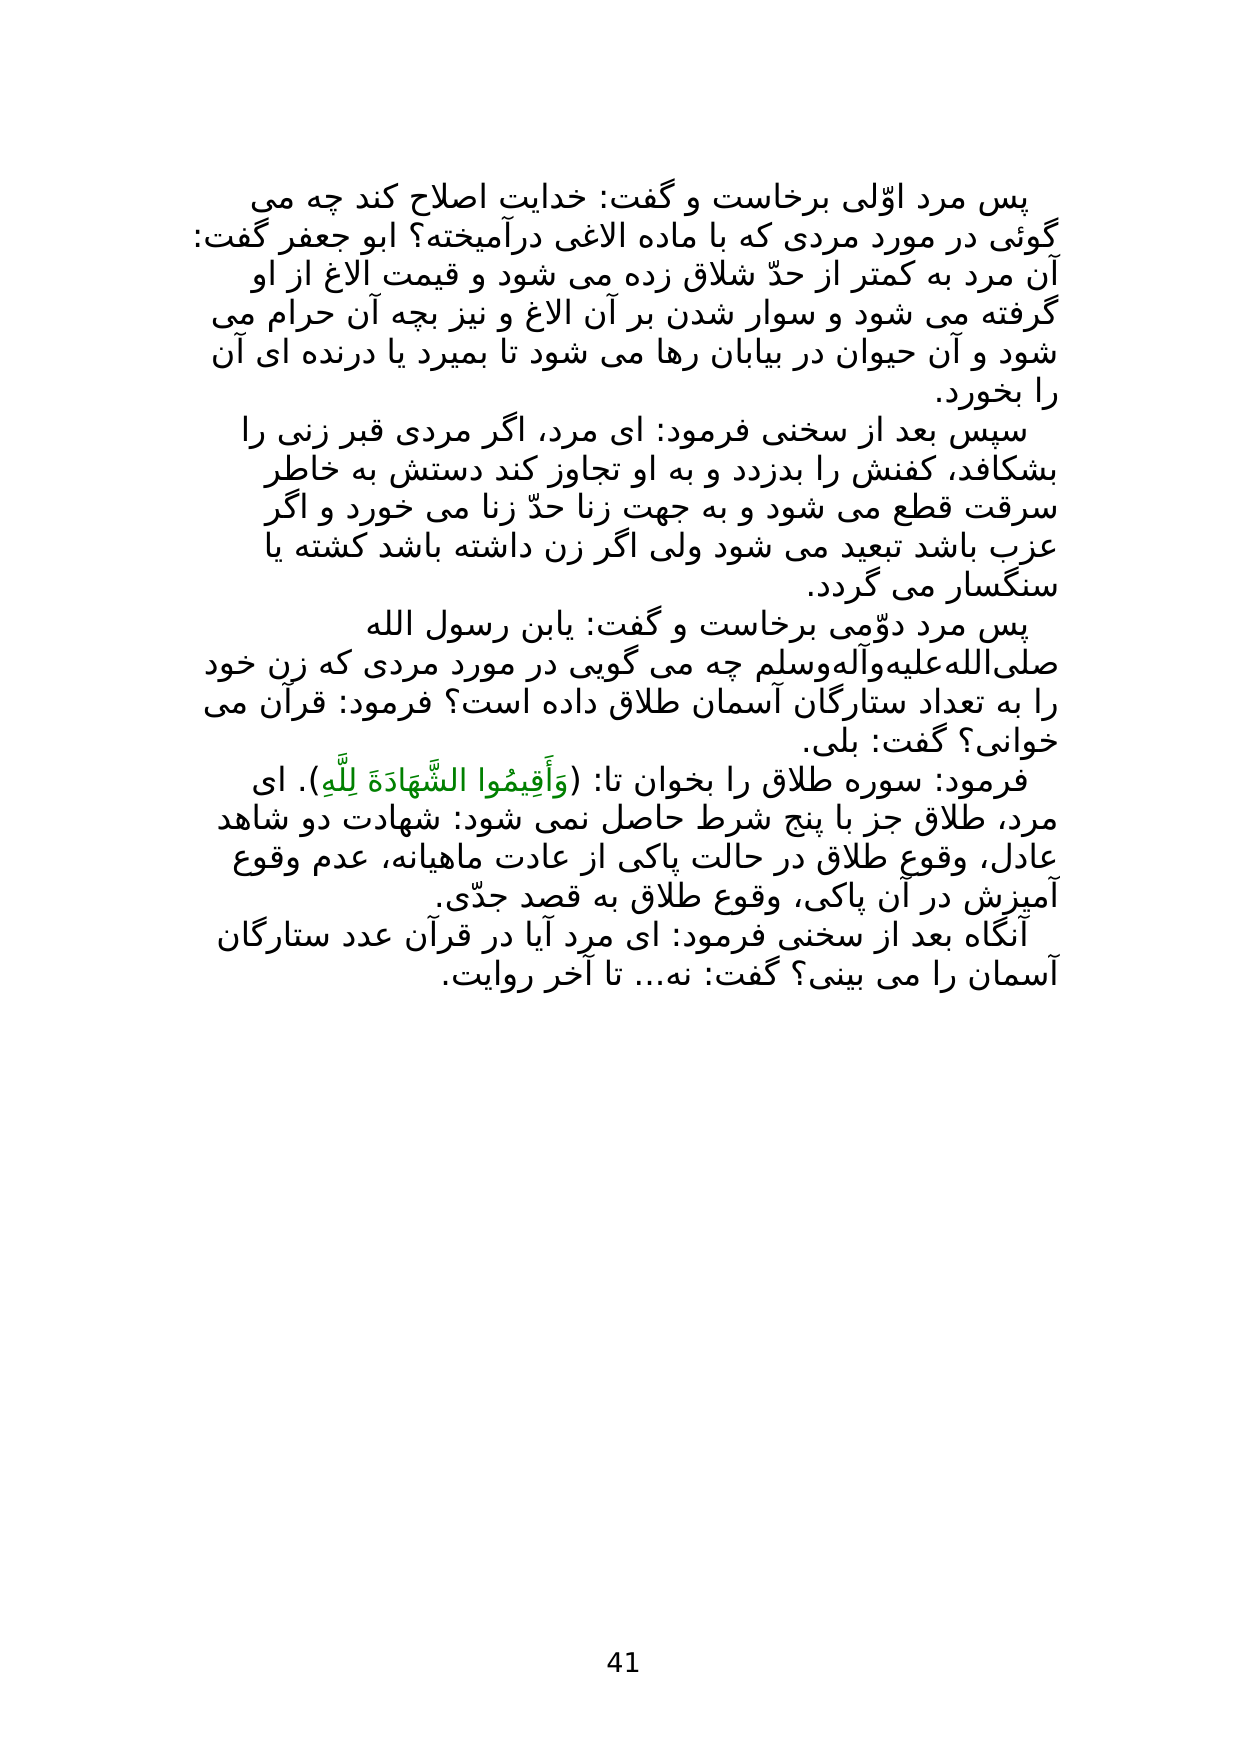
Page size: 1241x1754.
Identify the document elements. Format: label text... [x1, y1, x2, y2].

text آنگاه بعد از سخنى فرمود: اى مرد آيا در قرآن عدد ستارگان آسمان را مى بينى؟ گفت: نه... تا آخر روايت. [187, 915, 1059, 993]
text پس مرد دوّمى برخاست و گفت: يابن رسول الله صلى‌الله‌عليه‌وآله‌وسلم چه مى گويى در مورد مردى كه زن خود را به تعداد ستارگان آسمان طلاق داده است؟ فرمود: قرآن مى خوانى؟ گفت: بلى. [187, 604, 1059, 760]
text فرمود: سوره طلاق را بخوان تا: (وَأَقِيمُوا الشَّهَادَةَ لِلَّهِ). اى مرد، طلاق جز با پنج شرط حاصل نمى شود: شهادت دو شاهد عادل، وقوع طلاق در حالت پاكى از عادت ماهيانه، عدم وقوع آميزش در آن پاكى، وقوع طلاق به قصد جدّى. [187, 760, 1059, 915]
text سپس بعد از سخنى فرمود: اى مرد، اگر مردى قبر زنى را بشكافد، كفنش را بدزدد و به او تجاوز كند دستش به خاطر سرقت قطع مى شود و به جهت زنا حدّ زنا مى خورد و اگر عزب باشد تبعيد مى شود ولى اگر زن داشته باشد كشته يا سنگسار مى گردد. [187, 410, 1059, 604]
text پس مرد اوّلى برخاست و گفت: خدايت اصلاح كند چه مى گوئى در مورد مردى كه با ماده الاغى درآميخته؟ ابو جعفر گفت: آن مرد به كمتر از حدّ شلاق زده مى شود و قيمت الاغ از او گرفته مى شود و سوار شدن بر آن الاغ و نيز بچه آن حرام مى شود و آن حيوان در بيابان رها مى شود تا بميرد يا درنده اى آن را بخورد. [187, 177, 1059, 410]
